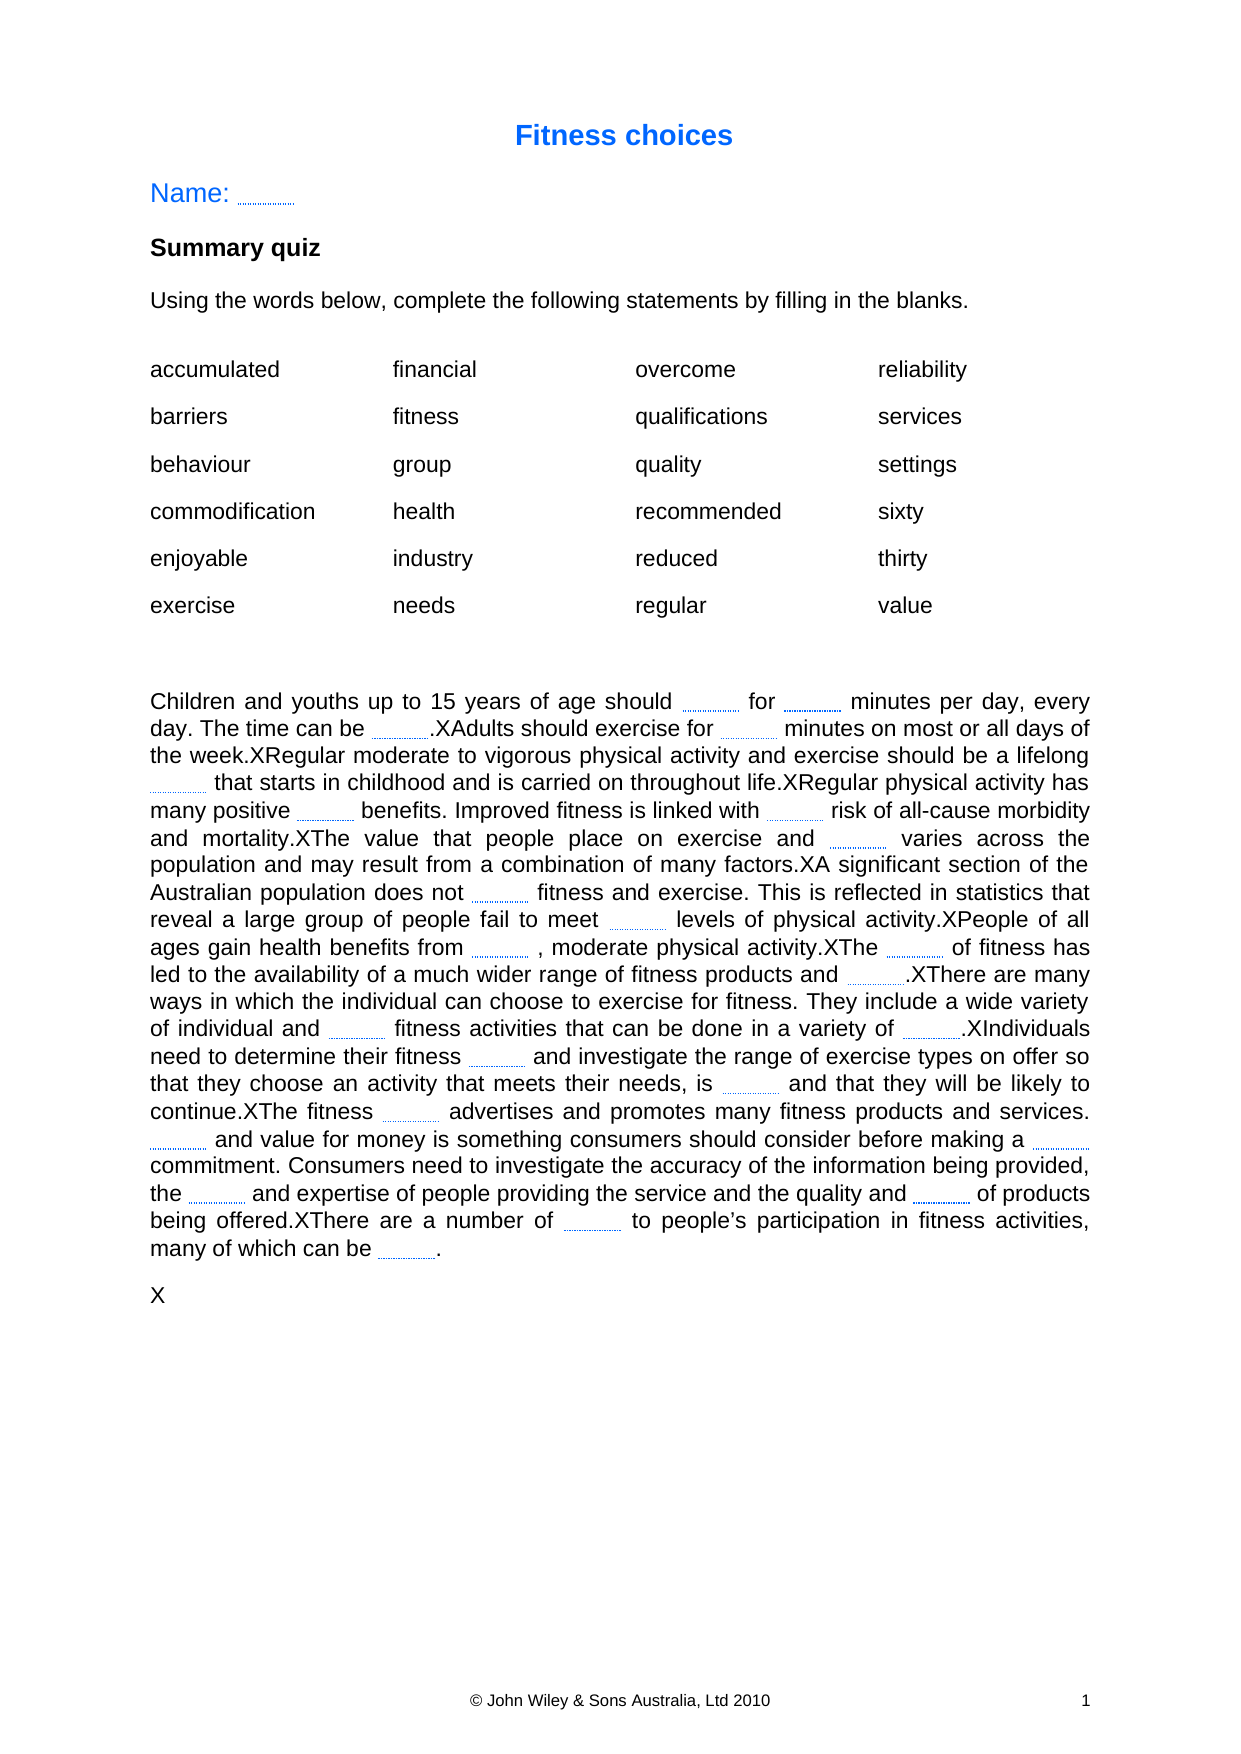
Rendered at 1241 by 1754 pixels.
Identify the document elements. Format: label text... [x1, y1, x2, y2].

text regular [635, 592, 848, 618]
text enjoyable [150, 545, 362, 571]
text overcome [635, 356, 848, 382]
text behaviour [150, 451, 362, 477]
text thirty [878, 545, 1090, 571]
text qualifications [635, 403, 848, 430]
text sixty [878, 498, 1090, 524]
text exercise [150, 592, 362, 618]
text services [878, 403, 1090, 430]
text commodification [150, 498, 362, 524]
text quality [635, 451, 848, 477]
text needs [393, 592, 605, 618]
text Using the words below, complete the following statements by filling in the blanks. [150, 287, 1090, 313]
text fitness [393, 403, 605, 430]
text recommended [635, 498, 848, 524]
subtitle Fitness choices [150, 118, 1090, 152]
text accumulated [150, 356, 362, 382]
text barriers [150, 403, 362, 430]
text reduced [635, 545, 848, 571]
text settings [878, 451, 1090, 477]
subtitle Summary quiz [150, 233, 1090, 262]
text group [393, 451, 605, 477]
text industry [393, 545, 605, 571]
text Name: [150, 177, 1090, 208]
text health [393, 498, 605, 524]
text value [878, 592, 1090, 618]
text financial [393, 356, 605, 382]
text reliability [878, 356, 1090, 382]
